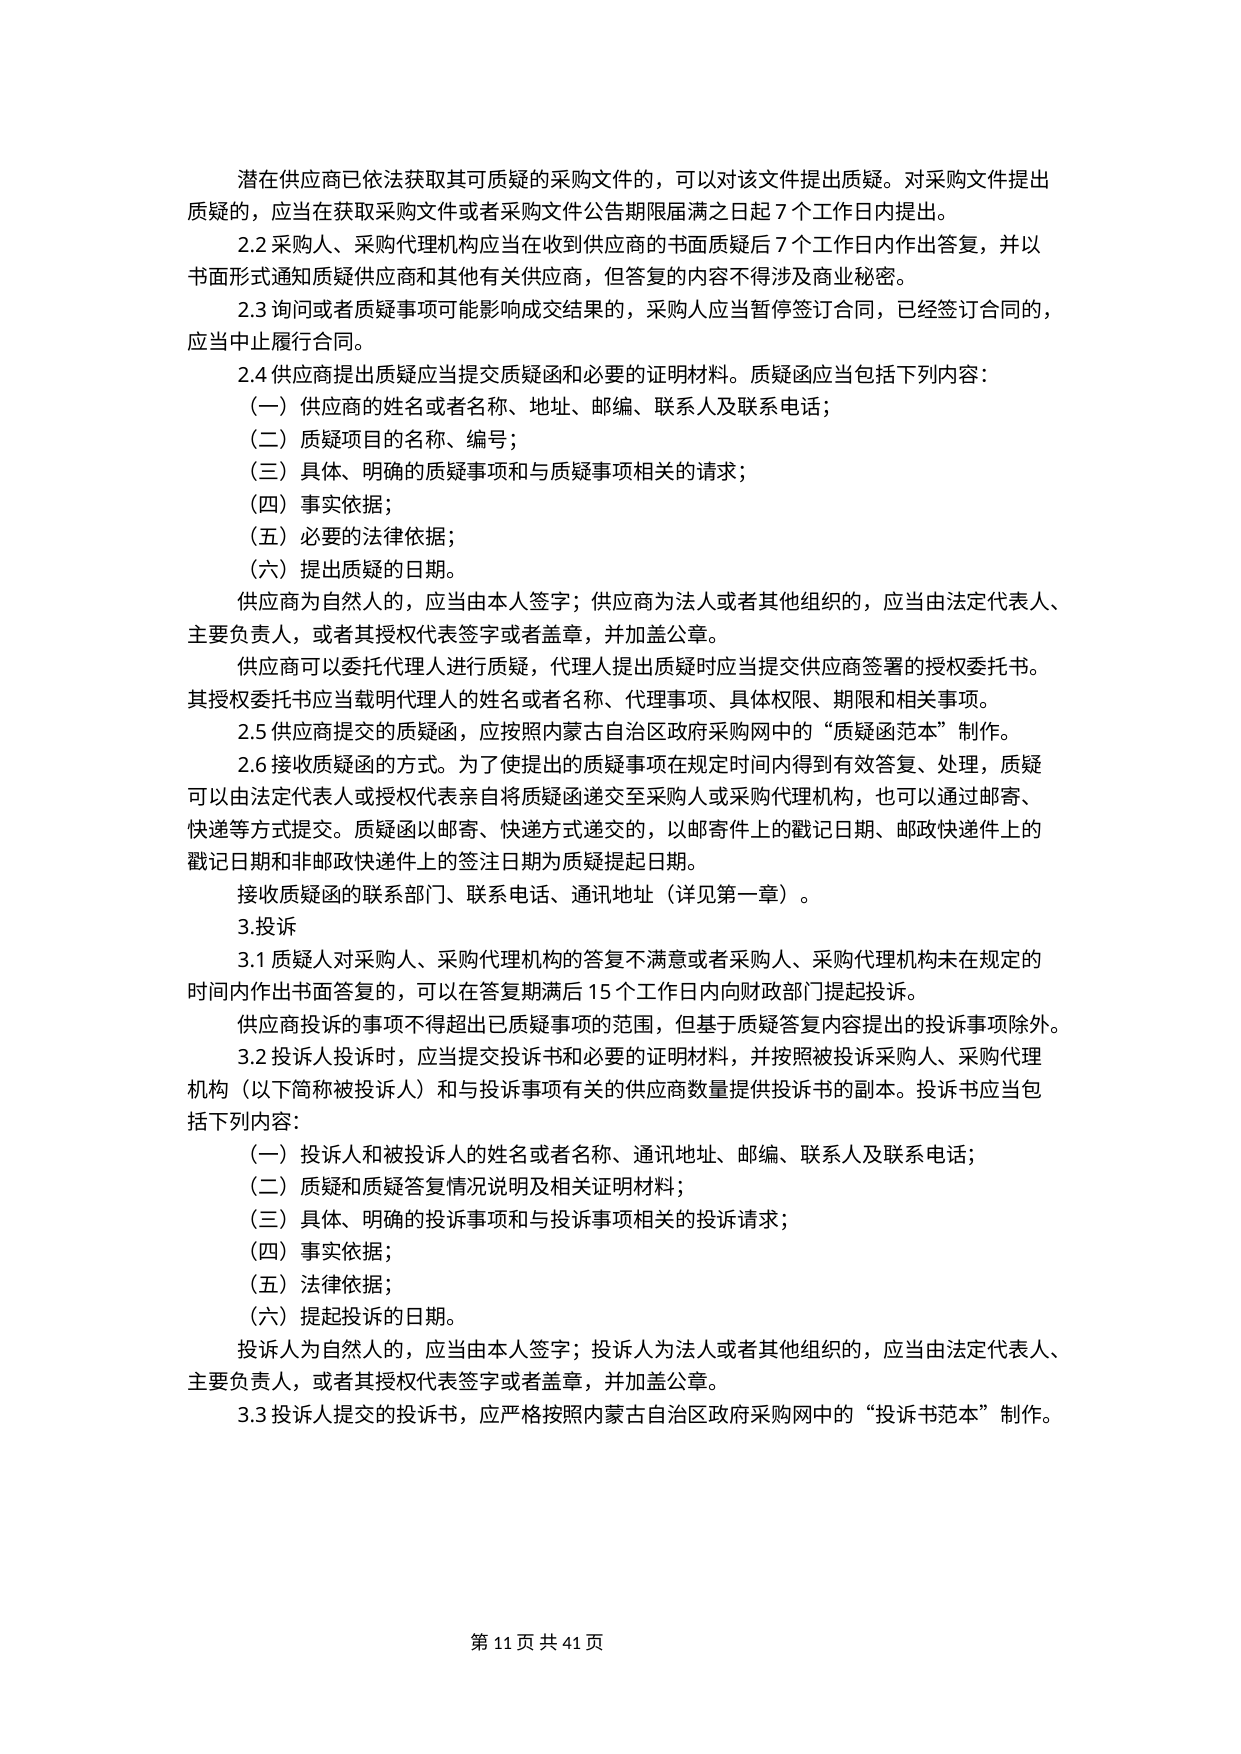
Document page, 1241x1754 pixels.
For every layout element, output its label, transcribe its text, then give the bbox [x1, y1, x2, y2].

text （四）事实依据； [187, 487, 1053, 519]
text 2.3询问或者质疑事项可能影响成交结果的，采购人应当暂停签订合同，已经签订合同的，应当中止履行合同。 [187, 292, 1053, 357]
text 3.1质疑人对采购人、采购代理机构的答复不满意或者采购人、采购代理机构未在规定的时间内作出书面答复的，可以在答复期满后15个工作日内向财政部门提起投诉。 [187, 942, 1053, 1007]
text 3.2投诉人投诉时，应当提交投诉书和必要的证明材料，并按照被投诉采购人、采购代理机构（以下简称被投诉人）和与投诉事项有关的供应商数量提供投诉书的副本。投诉书应当包括下列内容： [187, 1039, 1053, 1137]
text 3.3投诉人提交的投诉书，应严格按照内蒙古自治区政府采购网中的“投诉书范本”制作。 [187, 1397, 1053, 1429]
text 2.4供应商提出质疑应当提交质疑函和必要的证明材料。质疑函应当包括下列内容： [187, 357, 1053, 389]
text 2.5供应商提交的质疑函，应按照内蒙古自治区政府采购网中的“质疑函范本”制作。 [187, 714, 1053, 747]
text （二）质疑和质疑答复情况说明及相关证明材料； [187, 1169, 1053, 1202]
text 供应商投诉的事项不得超出已质疑事项的范围，但基于质疑答复内容提出的投诉事项除外。 [187, 1007, 1053, 1039]
text 3.投诉 [187, 909, 1053, 942]
text 接收质疑函的联系部门、联系电话、通讯地址（详见第一章）。 [187, 877, 1053, 909]
text 2.2采购人、采购代理机构应当在收到供应商的书面质疑后7个工作日内作出答复，并以书面形式通知质疑供应商和其他有关供应商，但答复的内容不得涉及商业秘密。 [187, 227, 1053, 292]
text 投诉人为自然人的，应当由本人签字；投诉人为法人或者其他组织的，应当由法定代表人、主要负责人，或者其授权代表签字或者盖章，并加盖公章。 [187, 1332, 1053, 1397]
text （六）提出质疑的日期。 [187, 552, 1053, 584]
text 供应商为自然人的，应当由本人签字；供应商为法人或者其他组织的，应当由法定代表人、主要负责人，或者其授权代表签字或者盖章，并加盖公章。 [187, 584, 1053, 649]
text （一）供应商的姓名或者名称、地址、邮编、联系人及联系电话； [187, 389, 1053, 422]
text 2.6接收质疑函的方式。为了使提出的质疑事项在规定时间内得到有效答复、处理，质疑可以由法定代表人或授权代表亲自将质疑函递交至采购人或采购代理机构，也可以通过邮寄、快递等方式提交。质疑函以邮寄、快递方式递交的，以邮寄件上的戳记日期、邮政快递件上的戳记日期和非邮政快递件上的签注日期为质疑提起日期。 [187, 747, 1053, 877]
text （五）法律依据； [187, 1267, 1053, 1299]
text 供应商可以委托代理人进行质疑，代理人提出质疑时应当提交供应商签署的授权委托书。其授权委托书应当载明代理人的姓名或者名称、代理事项、具体权限、期限和相关事项。 [187, 649, 1053, 714]
text （一）投诉人和被投诉人的姓名或者名称、通讯地址、邮编、联系人及联系电话； [187, 1137, 1053, 1169]
text （五）必要的法律依据； [187, 519, 1053, 552]
text （三）具体、明确的质疑事项和与质疑事项相关的请求； [187, 454, 1053, 487]
text （六）提起投诉的日期。 [187, 1299, 1053, 1332]
text 潜在供应商已依法获取其可质疑的采购文件的，可以对该文件提出质疑。对采购文件提出质疑的，应当在获取采购文件或者采购文件公告期限届满之日起7个工作日内提出。 [187, 162, 1053, 227]
text （二）质疑项目的名称、编号； [187, 422, 1053, 454]
text （三）具体、明确的投诉事项和与投诉事项相关的投诉请求； [187, 1202, 1053, 1234]
text （四）事实依据； [187, 1234, 1053, 1267]
